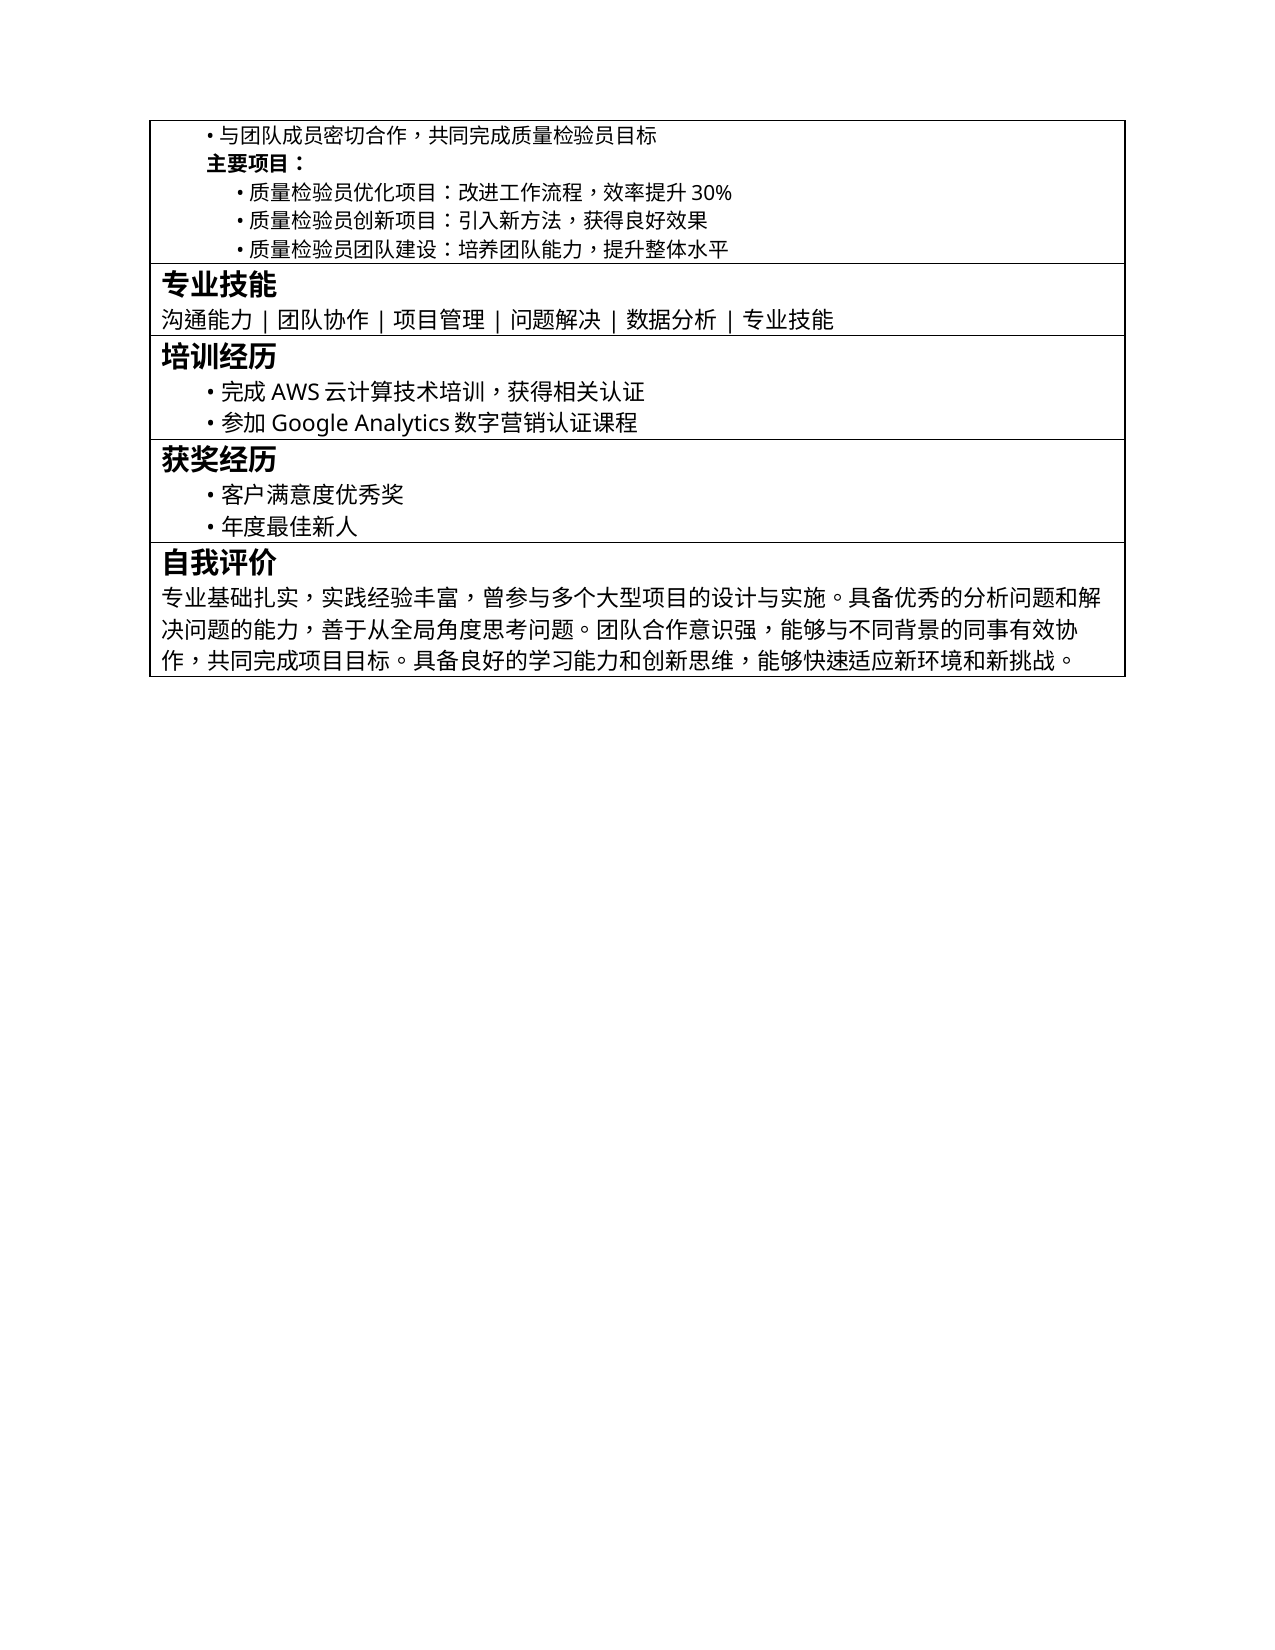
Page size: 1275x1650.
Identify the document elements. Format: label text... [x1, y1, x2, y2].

table_cell 专业技能 沟通能力 | 团队协作 | 项目管理 | 问题解决 | 数据分析 | 专业技能 [151, 264, 1124, 335]
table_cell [151, 121, 1124, 263]
table_cell 获奖经历 • 客户满意度优秀奖 • 年度最佳新人 [151, 440, 1124, 542]
table_cell 培训经历 • 完成AWS云计算技术培训，获得相关认证 • 参加Google Analytics数字营销认证课程 [151, 336, 1124, 438]
table_cell 自我评价 专业基础扎实，实践经验丰富，曾参与多个大型项目的设计与实施。具备优秀的分析问题和解决问题的能力，善于从全局角度思考问题。团队合作意识强，能够与不同背景的同事有效协作，共同完成项目目标。具备良好的学习能力和创新思维，能够快速适应新环境和新挑战。 [151, 543, 1124, 676]
